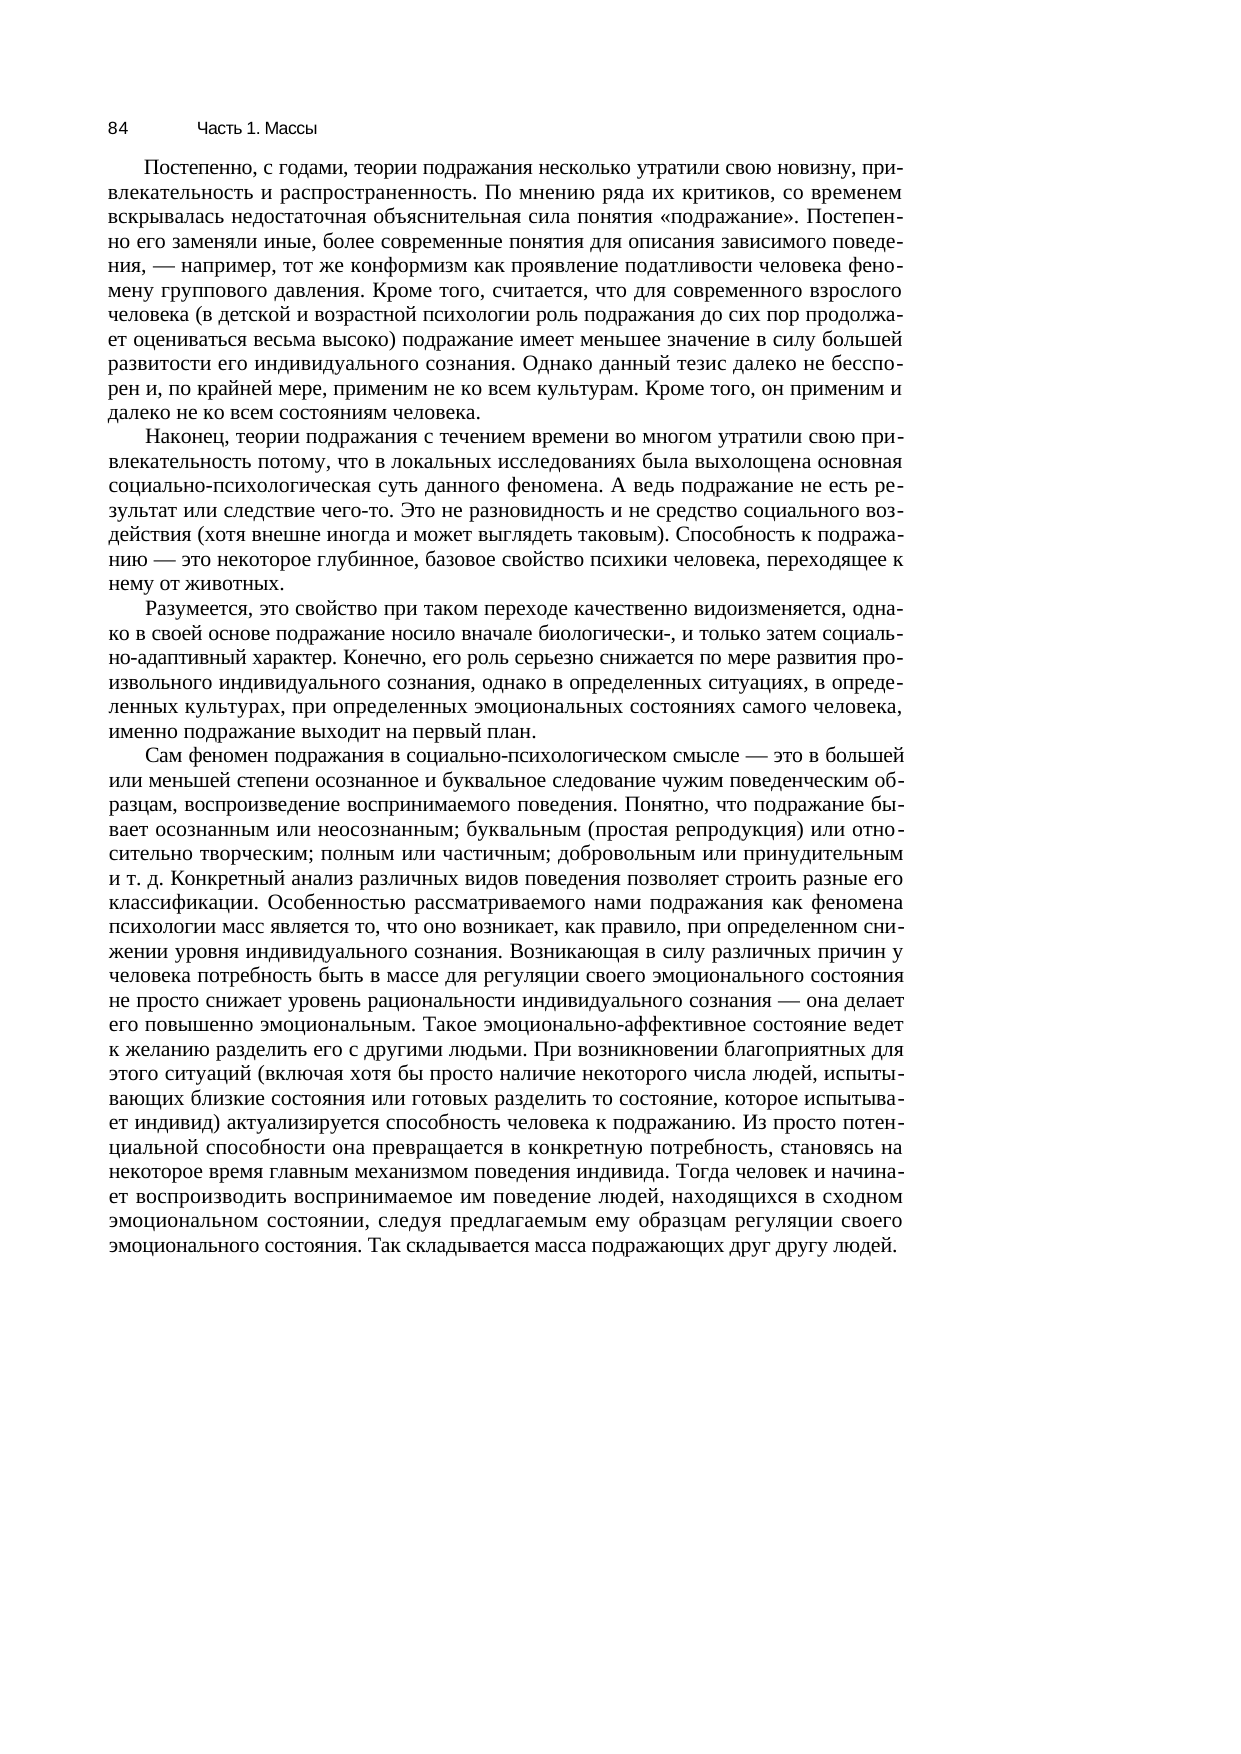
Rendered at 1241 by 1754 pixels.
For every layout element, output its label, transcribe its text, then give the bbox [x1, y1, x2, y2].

text Разумеется, это свойство при таком переходе качественно видоизменяется, однако в своей основе подражание носило вначале биологически-, и только затем социально-адаптивный характер. Конечно, его роль серьезно снижается по мере развития произвольного индивидуального сознания, однако в определенных ситуациях, в определенных культурах, при определенных эмоциональных состояниях самого человека, именно подражание выходит на первый план. [108, 596, 903, 743]
text Наконец, теории подражания с течением времени во многом утратили свою привлекательность потому, что в локальных исследованиях была выхолощена основная социально-психологическая суть данного феномена. А ведь подражание не есть результат или следствие чего-то. Это не разновидность и не средство социального воздействия (хотя внешне иногда и может выглядеть таковым). Способность к подражанию — это некоторое глубинное, базовое свойство психики человека, переходящее к нему от животных. [108, 424, 904, 596]
text Сам феномен подражания в социально-психологическом смысле — это в большей или меньшей степени осознанное и буквальное следование чужим поведенческим образцам, воспроизведение воспринимаемого поведения. Понятно, что подражание бывает осознанным или неосознанным; буквальным (простая репродукция) или относительно творческим; полным или частичным; добровольным или принудительным и т. д. Конкретный анализ различных видов поведения позволяет строить разные его классификации. Особенностью рассматриваемого нами подражания как феномена психологии масс является то, что оно возникает, как правило, при определенном снижении уровня индивидуального сознания. Возникающая в силу различных причин у человека потребность быть в массе для регуляции своего эмоционального состояния не просто снижает уровень рациональности индивидуального сознания — она делает его повышенно эмоциональным. Такое эмоционально-аффективное состояние ведет к желанию разделить его с другими людьми. При возникновении благоприятных для этого ситуаций (включая хотя бы просто наличие некоторого числа людей, испытывающих близкие состояния или готовых разделить то состояние, которое испытывает индивид) актуализируется способность человека к подражанию. Из просто потенциальной способности она превращается в конкретную потребность, становясь на некоторое время главным механизмом поведения индивида. Тогда человек и начинает воспроизводить воспринимаемое им поведение людей, находящихся в сходном эмоциональном состоянии, следуя предлагаемым ему образцам регуляции своего эмоционального состояния. Так складывается масса подражающих друг другу людей. [109, 743, 904, 1257]
text 84 Часть 1. Массы [108, 118, 904, 138]
text Постепенно, с годами, теории подражания несколько утратили свою новизну, привлекательность и распространенность. По мнению ряда их критиков, со временем вскрывалась недостаточная объяснительная сила понятия «подражание». Постепенно его заменяли иные, более современные понятия для описания зависимого поведения, — например, тот же конформизм как проявление податливости человека феномену группового давления. Кроме того, считается, что для современного взрослого человека (в детской и возрастной психологии роль подражания до сих пор продолжает оцениваться весьма высоко) подражание имеет меньшее значение в силу большей развитости его индивидуального сознания. Однако данный тезис далеко не бесспорен и, по крайней мере, применим не ко всем культурам. Кроме того, он применим и далеко не ко всем состояниям человека. [108, 155, 903, 424]
